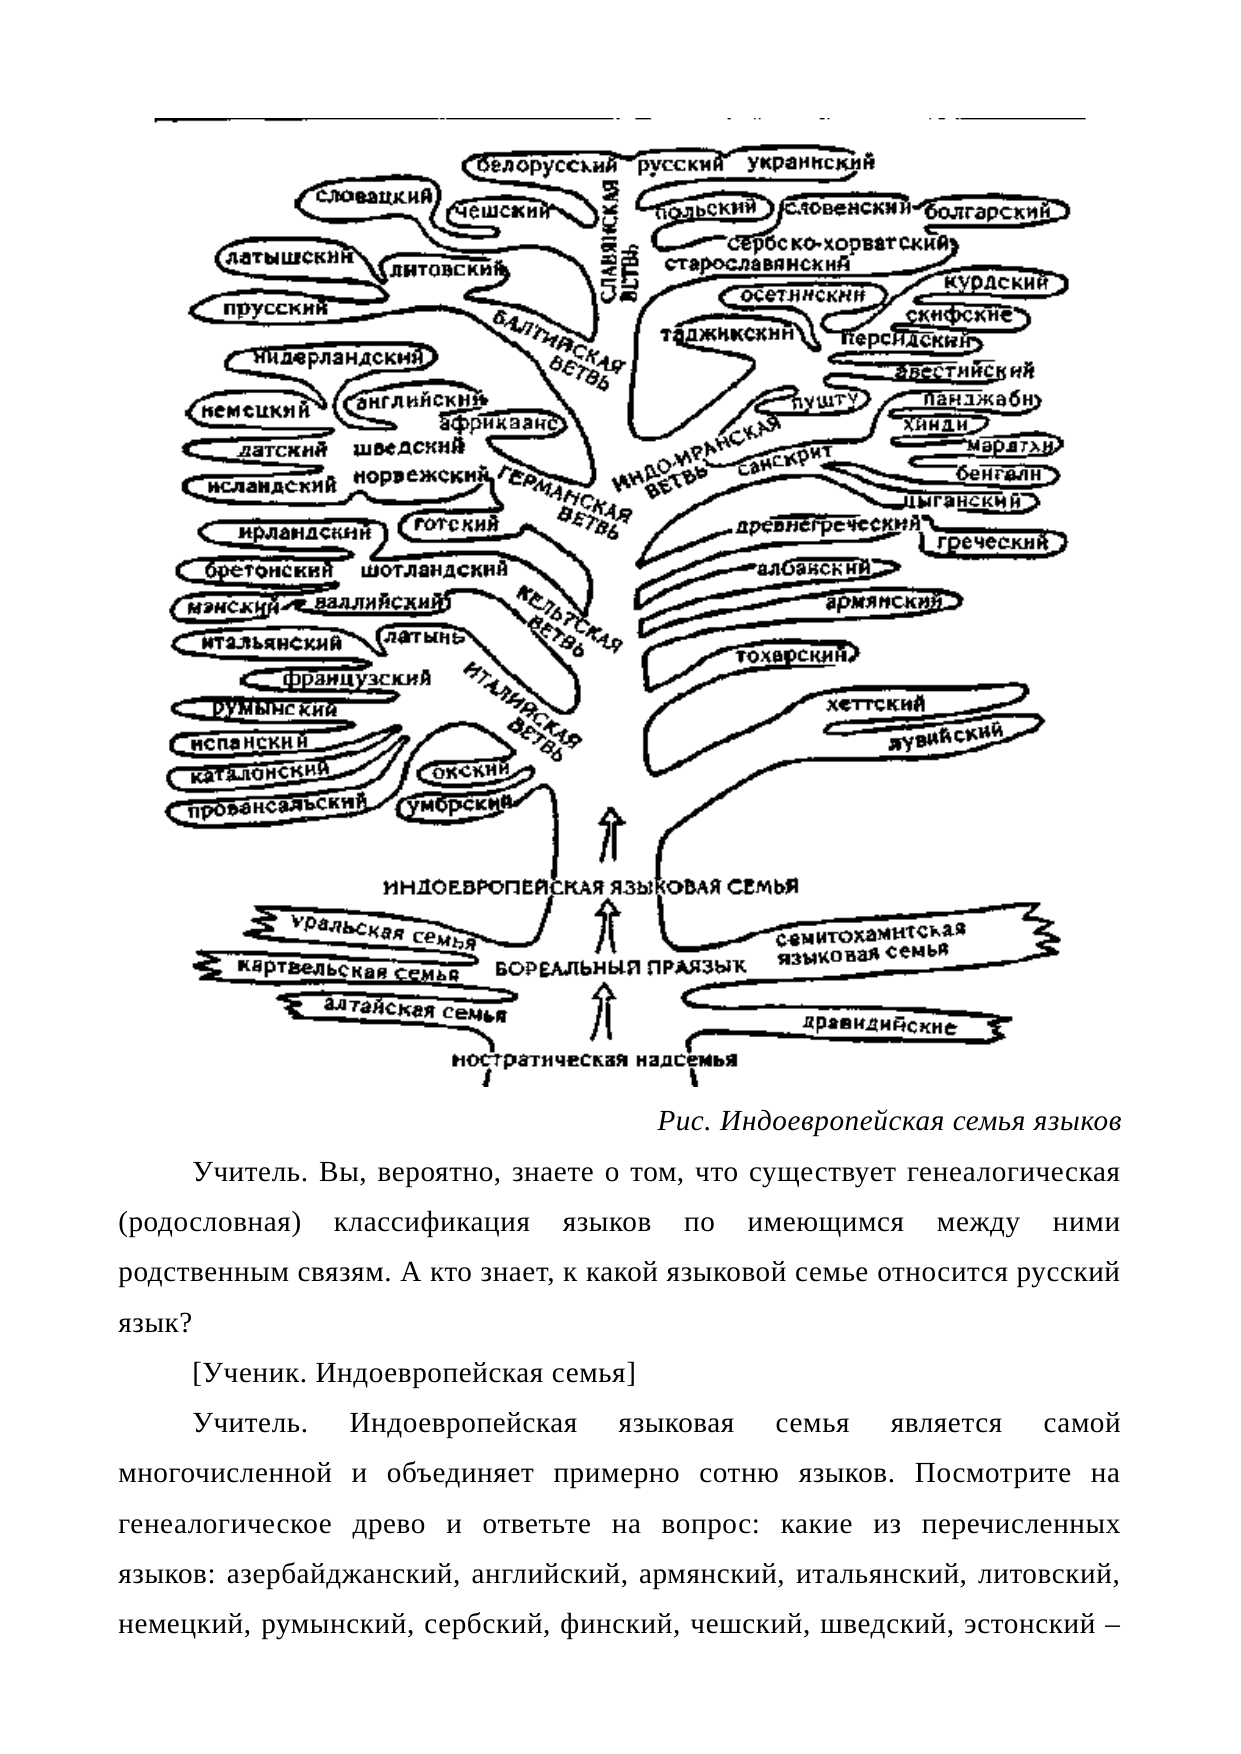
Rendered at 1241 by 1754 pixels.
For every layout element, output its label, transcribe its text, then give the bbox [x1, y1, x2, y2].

picture [154, 118, 1086, 1087]
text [118, 1405, 1122, 1640]
text Учитель. Вы, вероятно, знаете о том, что существует генеалогическая (родословная) классификация языков по имеющимся между ними родственным связям. А кто знает, к какой языковой семье относится русский язык? [118, 1154, 1122, 1338]
text [Ученик. Индоевропейская семья] [118, 1355, 1122, 1388]
